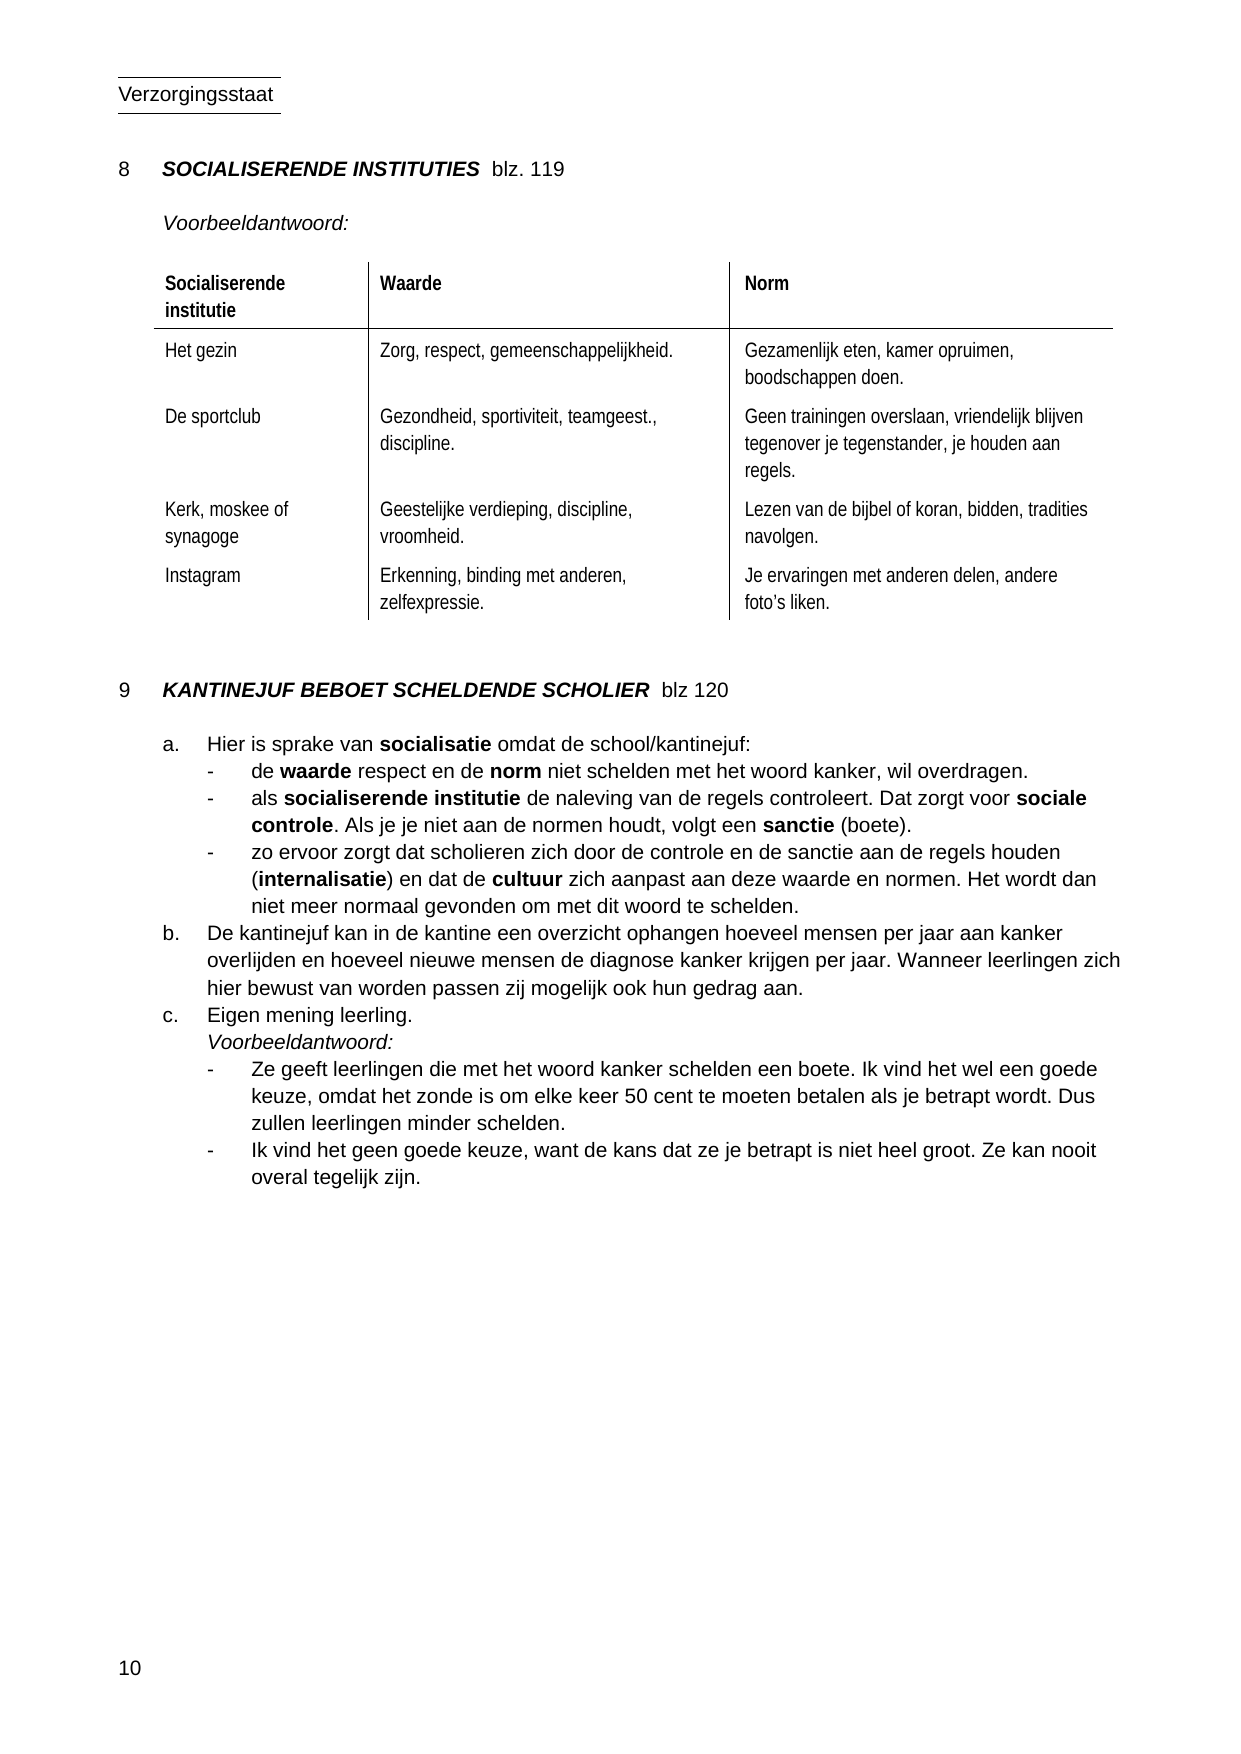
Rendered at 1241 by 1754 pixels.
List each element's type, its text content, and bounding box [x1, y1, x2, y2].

table_cell Je ervaringen met anderen delen, andere foto’s liken. [730, 554, 1113, 620]
text c. Eigen mening leerling. [162, 999, 1122, 1026]
table_cell Lezen van de bijbel of koran, bidden, tradities navolgen. [730, 488, 1113, 554]
table_cell Geen trainingen overslaan, vriendelijk blijven tegenover je tegenstander, je houden aan regels. [730, 395, 1113, 488]
table_cell De sportclub [154, 395, 368, 488]
text Voorbeeldantwoord: [207, 1026, 1122, 1053]
table_cell Kerk, moskee of synagoge [154, 488, 368, 554]
table_header Waarde [369, 262, 729, 328]
table_header Norm [730, 262, 1113, 328]
text Voorbeeldantwoord: [162, 208, 1122, 235]
table_cell Het gezin [154, 329, 368, 395]
text - Ze geeft leerlingen die met het woord kanker schelden een boete. Ik vind het wel een goede keuze, omdat het zonde is om elke keer 50 cent te moeten betalen als je betrapt wordt. Dus zullen leerlingen minder schelden. [207, 1053, 1122, 1135]
text 8 Socialiserende instituties blz. 119 [118, 153, 1122, 181]
text b. De kantinejuf kan in de kantine een overzicht ophangen hoeveel mensen per jaar aan kanker overlijden en hoeveel nieuwe mensen de diagnose kanker krijgen per jaar. Wanneer leerlingen zich hier bewust van worden passen zij mogelijk ook hun gedrag aan. [162, 918, 1122, 999]
text a. Hier is sprake van socialisatie omdat de school/kantinejuf: [162, 728, 1122, 756]
text - zo ervoor zorgt dat scholieren zich door de controle en de sanctie aan de regels houden (internalisatie) en dat de cultuur zich aanpast aan deze waarde en normen. Het wordt dan niet meer normaal gevonden om met dit woord te schelden. [207, 837, 1122, 918]
table_cell Instagram [154, 554, 368, 620]
text - de waarde respect en de norm niet schelden met het woord kanker, wil overdragen. [207, 756, 1122, 783]
table_cell Geestelijke verdieping, discipline, vroomheid. [369, 488, 729, 554]
table_header Socialiserende institutie [154, 262, 368, 328]
table_cell Gezamenlijk eten, kamer opruimen, boodschappen doen. [730, 329, 1113, 395]
table_cell Gezondheid, sportiviteit, teamgeest., discipline. [369, 395, 729, 488]
text - als socialiserende institutie de naleving van de regels controleert. Dat zorgt voor sociale controle. Als je je niet aan de normen houdt, volgt een sanctie (boete). [207, 783, 1122, 837]
table_cell Zorg, respect, gemeenschappelijkheid. [369, 329, 729, 395]
text - Ik vind het geen goede keuze, want de kans dat ze je betrapt is niet heel groot. Ze kan nooit overal tegelijk zijn. [207, 1135, 1122, 1189]
text 9 KANTINEJUF BEBOET SCHELDENDE SCHOLIER blz 120 [119, 674, 1122, 701]
table_cell Erkenning, binding met anderen, zelfexpressie. [369, 554, 729, 620]
